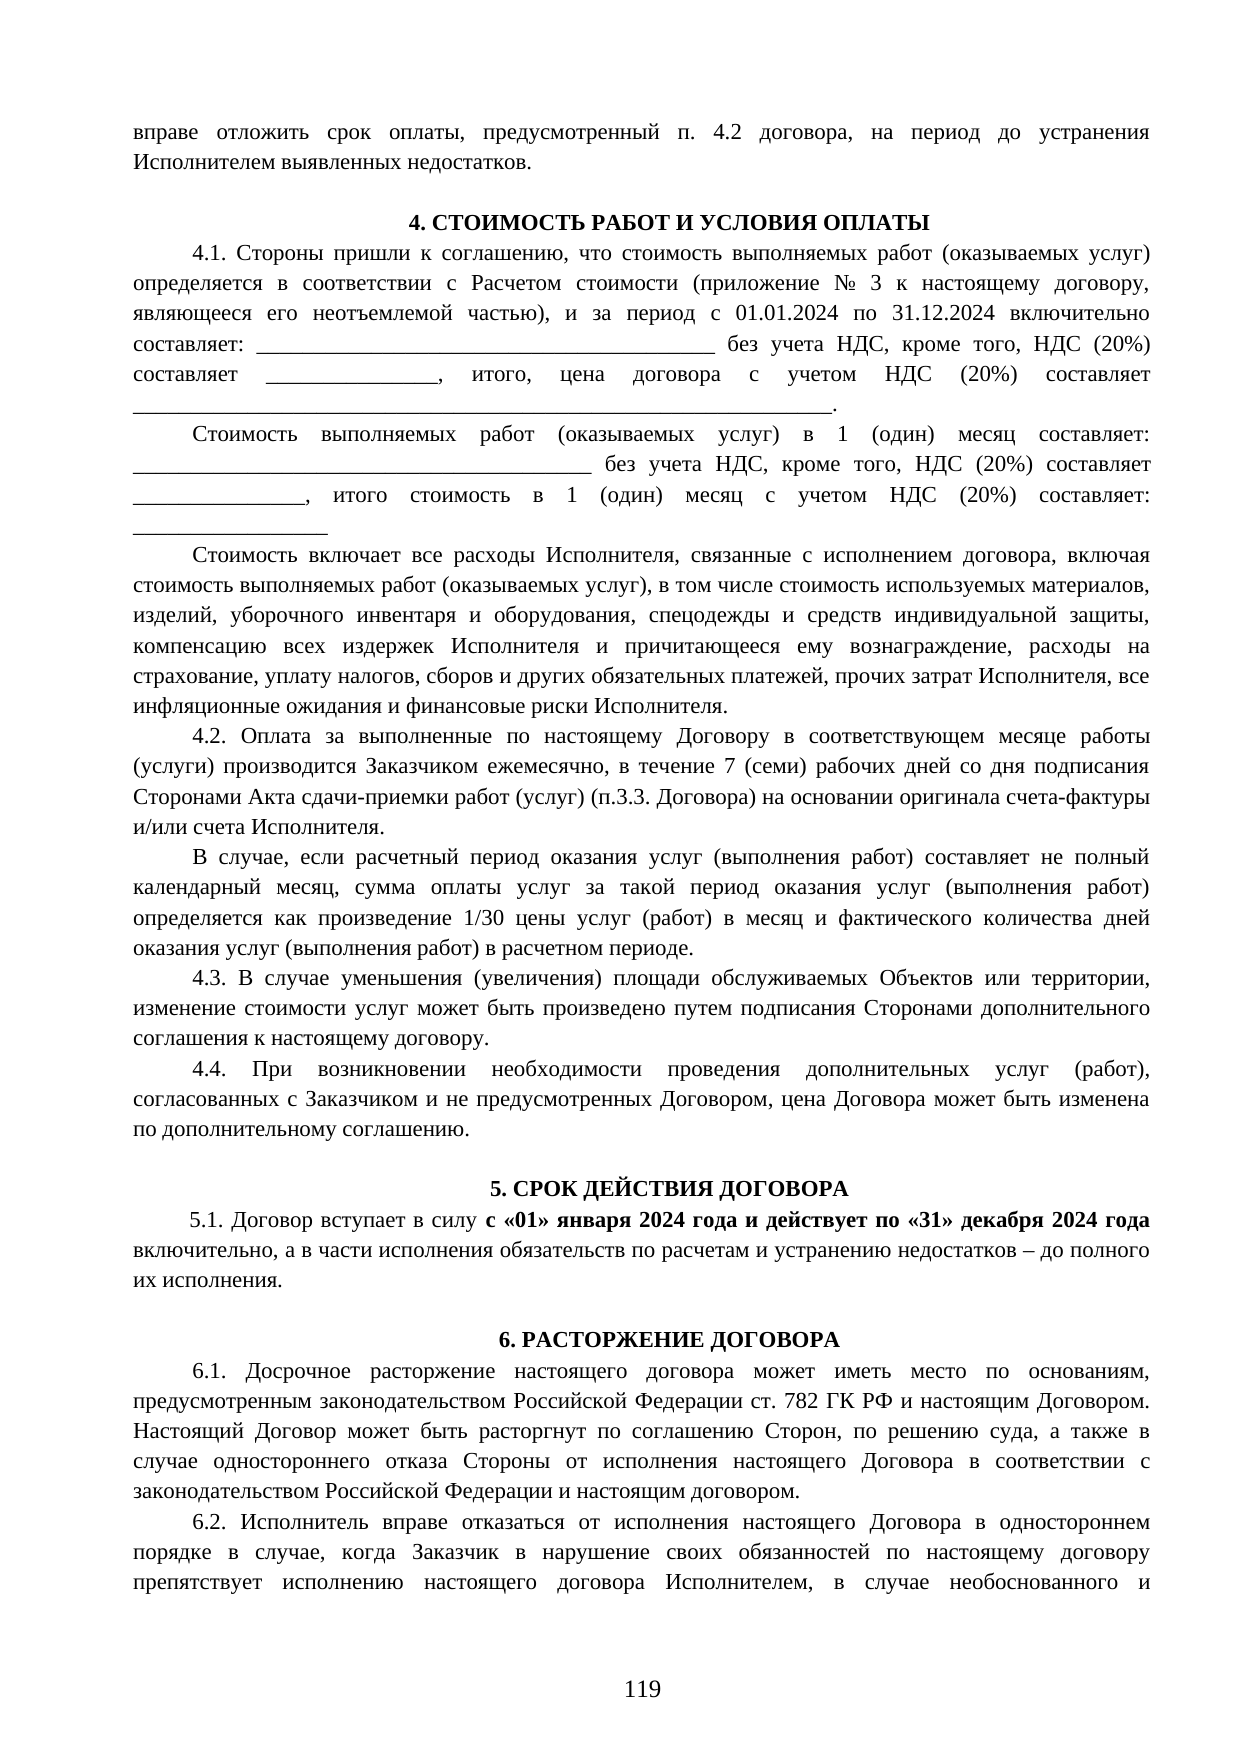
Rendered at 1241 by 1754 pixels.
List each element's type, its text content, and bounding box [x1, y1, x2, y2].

text 4.1. Стороны пришли к соглашению, что стоимость выполняемых работ (оказываемых услуг) определяется в соответствии с Расчетом стоимости (приложение № 3 к настоящему договору, являющееся его неотъемлемой частью), и за период с 01.01.2024 по 31.12.2024 включительно составляет: ________________________________________ без учета НДС, кроме того, НДС (20%) составляет _______________, итого, цена договора с учетом НДС (20%) составляет _____________________________________________________________. [133, 239, 1152, 416]
text 6.1. Досрочное расторжение настоящего договора может иметь место по основаниям, предусмотренным законодательством Российской Федерации ст. 782 ГК РФ и настоящим Договором. Настоящий Договор может быть расторгнут по соглашению Сторон, по решению суда, а также в случае одностороннего отказа Стороны от исполнения настоящего Договора в соответствии с законодательством Российской Федерации и настоящим договором. [133, 1357, 1152, 1504]
text 4.4. При возникновении необходимости проведения дополнительных услуг (работ), согласованных с Заказчиком и не предусмотренных Договором, цена Договора может быть изменена по дополнительному соглашению. [133, 1054, 1152, 1141]
text 4.2. Оплата за выполненные по настоящему Договору в соответствующем месяце работы (услуги) производится Заказчиком ежемесячно, в течение 7 (семи) рабочих дней со дня подписания Сторонами Акта сдачи-приемки работ (услуг) (п.3.3. Договора) на основании оригинала счета-фактуры и/или счета Исполнителя. [133, 722, 1152, 839]
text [133, 1508, 1152, 1594]
text 4. СТОИМОСТЬ РАБОТ И УСЛОВИЯ ОПЛАТЫ [133, 209, 1149, 235]
text Стоимость включает все расходы Исполнителя, связанные с исполнением договора, включая стоимость выполняемых работ (оказываемых услуг), в том числе стоимость используемых материалов, изделий, уборочного инвентаря и оборудования, спецодежды и средств индивидуальной защиты, компенсацию всех издержек Исполнителя и причитающееся ему вознаграждение, расходы на страхование, уплату налогов, сборов и других обязательных платежей, прочих затрат Исполнителя, все инфляционные ожидания и финансовые риски Исполнителя. [133, 541, 1152, 718]
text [133, 118, 1152, 175]
text 6. РАСТОРЖЕНИЕ ДОГОВОРА [133, 1326, 1149, 1353]
text 5. СРОК ДЕЙСТВИЯ ДОГОВОРА [133, 1175, 1149, 1202]
text 5.1. Договор вступает в силу с «01» января 2024 года и действует по «31» декабря 2024 года включительно, а в части исполнения обязательств по расчетам и устранению недостатков – до полного их исполнения. [133, 1206, 1152, 1292]
text В случае, если расчетный период оказания услуг (выполнения работ) составляет не полный календарный месяц, сумма оплаты услуг за такой период оказания услуг (выполнения работ) определяется как произведение 1/30 цены услуг (работ) в месяц и фактического количества дней оказания услуг (выполнения работ) в расчетном периоде. [133, 843, 1152, 960]
text Стоимость выполняемых работ (оказываемых услуг) в 1 (один) месяц составляет: ________________________________________ без учета НДС, кроме того, НДС (20%) составляет _______________, итого стоимость в 1 (один) месяц с учетом НДС (20%) составляет: _________________ [133, 420, 1152, 537]
text 4.3. В случае уменьшения (увеличения) площади обслуживаемых Объектов или территории, изменение стоимости услуг может быть произведено путем подписания Сторонами дополнительного соглашения к настоящему договору. [133, 964, 1152, 1051]
